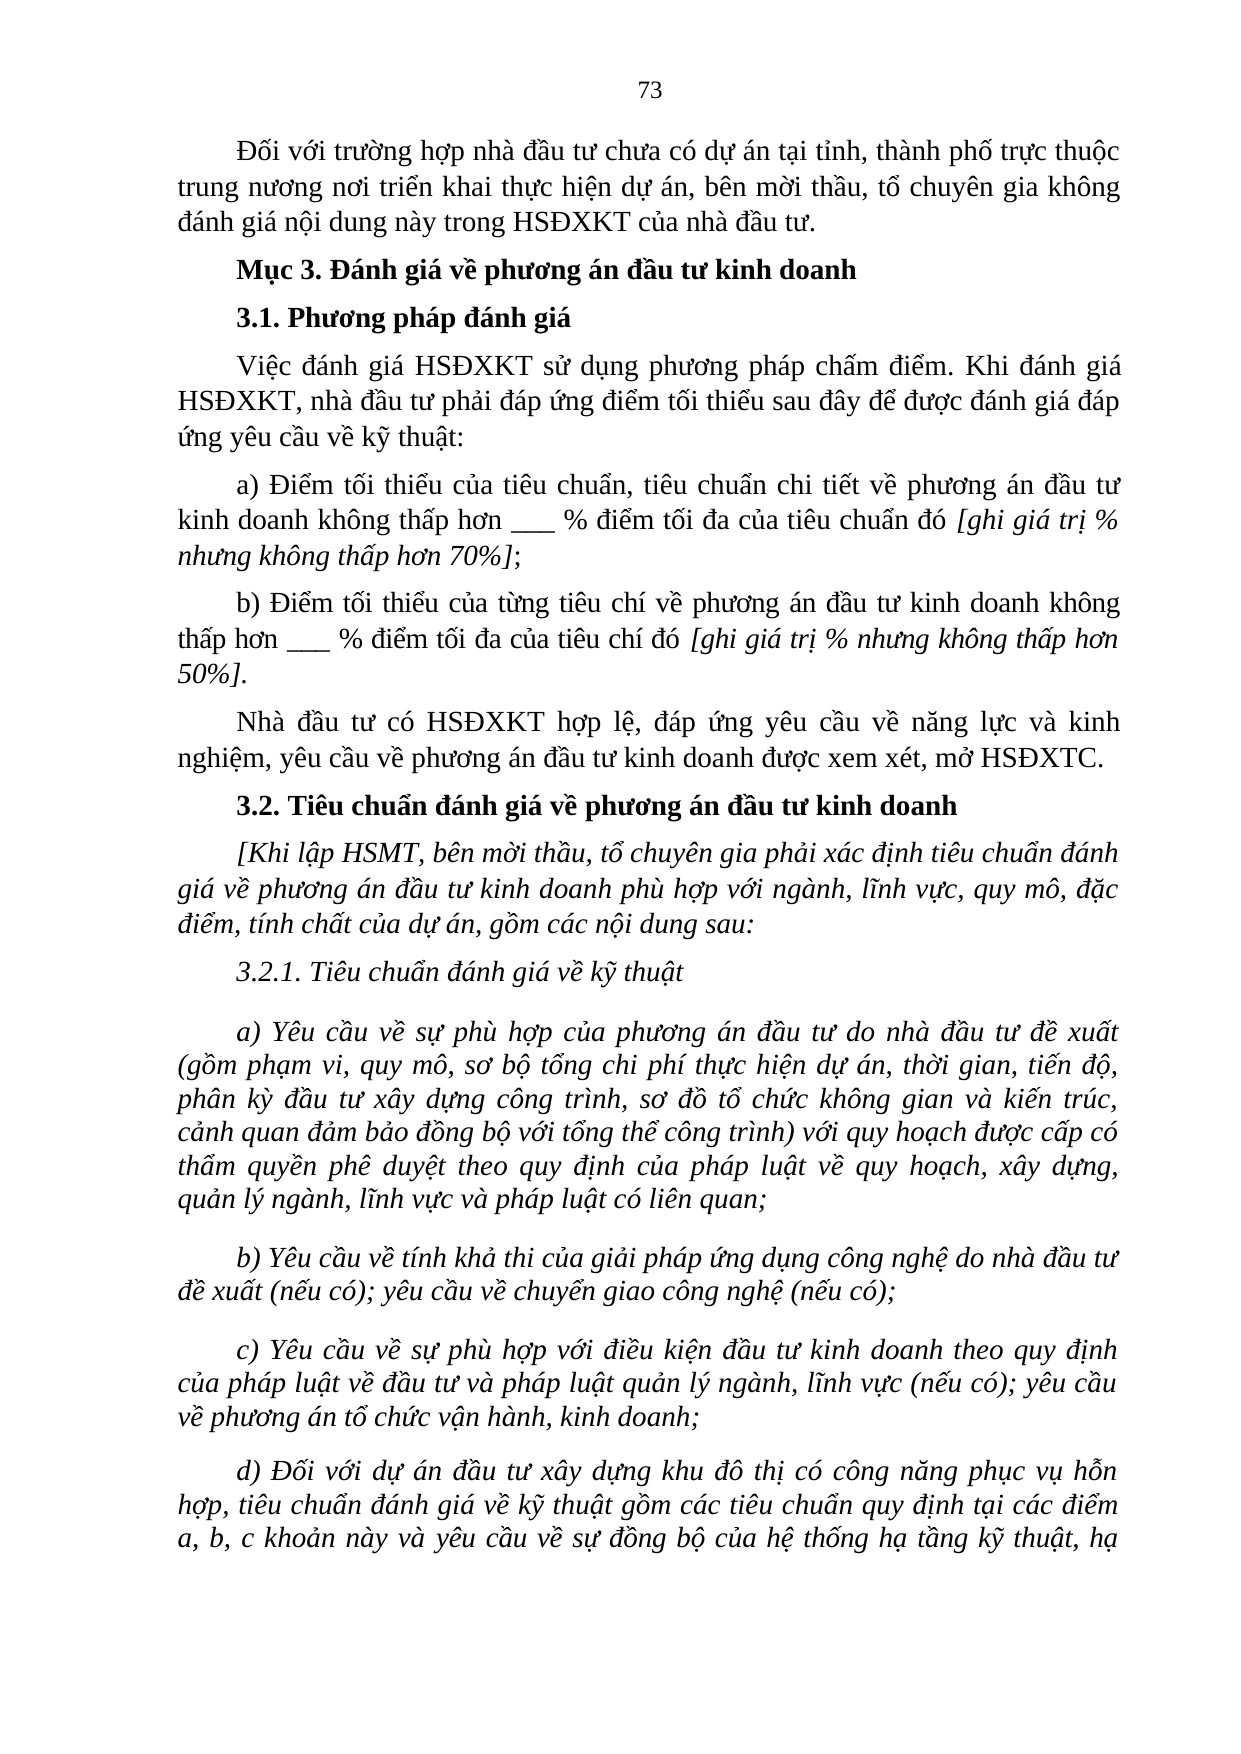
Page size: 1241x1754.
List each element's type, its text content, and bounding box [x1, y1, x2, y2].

text b) Điểm tối thiểu của từng tiêu chí về phương án đầu tư kinh doanh không thấp hơn ___ % điểm tối đa của tiêu chí đó [ghi giá trị % nhưng không thấp hơn 50%]. [177, 584, 1122, 691]
text 3.2. Tiêu chuẩn đánh giá về phương án đầu tư kinh doanh [177, 787, 1122, 822]
text b) Yêu cầu về tính khả thi của giải pháp ứng dụng công nghệ do nhà đầu tư đề xuất (nếu có); yêu cầu về chuyển giao công nghệ (nếu có); [177, 1240, 1122, 1307]
text Đối với trường hợp nhà đầu tư chưa có dự án tại tỉnh, thành phố trực thuộc trung nương nơi triển khai thực hiện dự án, bên mời thầu, tổ chuyên gia không đánh giá nội dung này trong HSĐXKT của nhà đầu tư. [177, 132, 1122, 239]
text c) Yêu cầu về sự phù hợp với điều kiện đầu tư kinh doanh theo quy định của pháp luật về đầu tư và pháp luật quản lý ngành, lĩnh vực (nếu có); yêu cầu về phương án tổ chức vận hành, kinh doanh; [177, 1332, 1122, 1433]
text [Khi lập HSMT, bên mời thầu, tổ chuyên gia phải xác định tiêu chuẩn đánh giá về phương án đầu tư kinh doanh phù hợp với ngành, lĩnh vực, quy mô, đặc điểm, tính chất của dự án, gồm các nội dung sau: [177, 834, 1122, 941]
text Việc đánh giá HSĐXKT sử dụng phương pháp chấm điểm. Khi đánh giá HSĐXKT, nhà đầu tư phải đáp ứng điểm tối thiểu sau đây để được đánh giá đáp ứng yêu cầu về kỹ thuật: [177, 347, 1122, 453]
text a) Điểm tối thiểu của tiêu chuẩn, tiêu chuẩn chi tiết về phương án đầu tư kinh doanh không thấp hơn ___ % điểm tối đa của tiêu chuẩn đó [ghi giá trị % nhưng không thấp hơn 70%]; [177, 466, 1122, 572]
text 3.1. Phương pháp đánh giá [177, 299, 1122, 334]
text Mục 3. Đánh giá về phương án đầu tư kinh doanh [177, 251, 1122, 287]
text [177, 1453, 1122, 1554]
text Nhà đầu tư có HSĐXKT hợp lệ, đáp ứng yêu cầu về năng lực và kinh nghiệm, yêu cầu về phương án đầu tư kinh doanh được xem xét, mở HSĐXTC. [177, 703, 1122, 774]
text a) Yêu cầu về sự phù hợp của phương án đầu tư do nhà đầu tư đề xuất (gồm phạm vi, quy mô, sơ bộ tổng chi phí thực hiện dự án, thời gian, tiến độ, phân kỳ đầu tư xây dựng công trình, sơ đồ tổ chức không gian và kiến trúc, cảnh quan đảm bảo đồng bộ với tổng thể công trình) với quy hoạch được cấp có thẩm quyền phê duyệt theo quy định của pháp luật về quy hoạch, xây dựng, quản lý ngành, lĩnh vực và pháp luật có liên quan; [177, 1014, 1122, 1215]
text 3.2.1. Tiêu chuẩn đánh giá về kỹ thuật [177, 953, 1122, 989]
